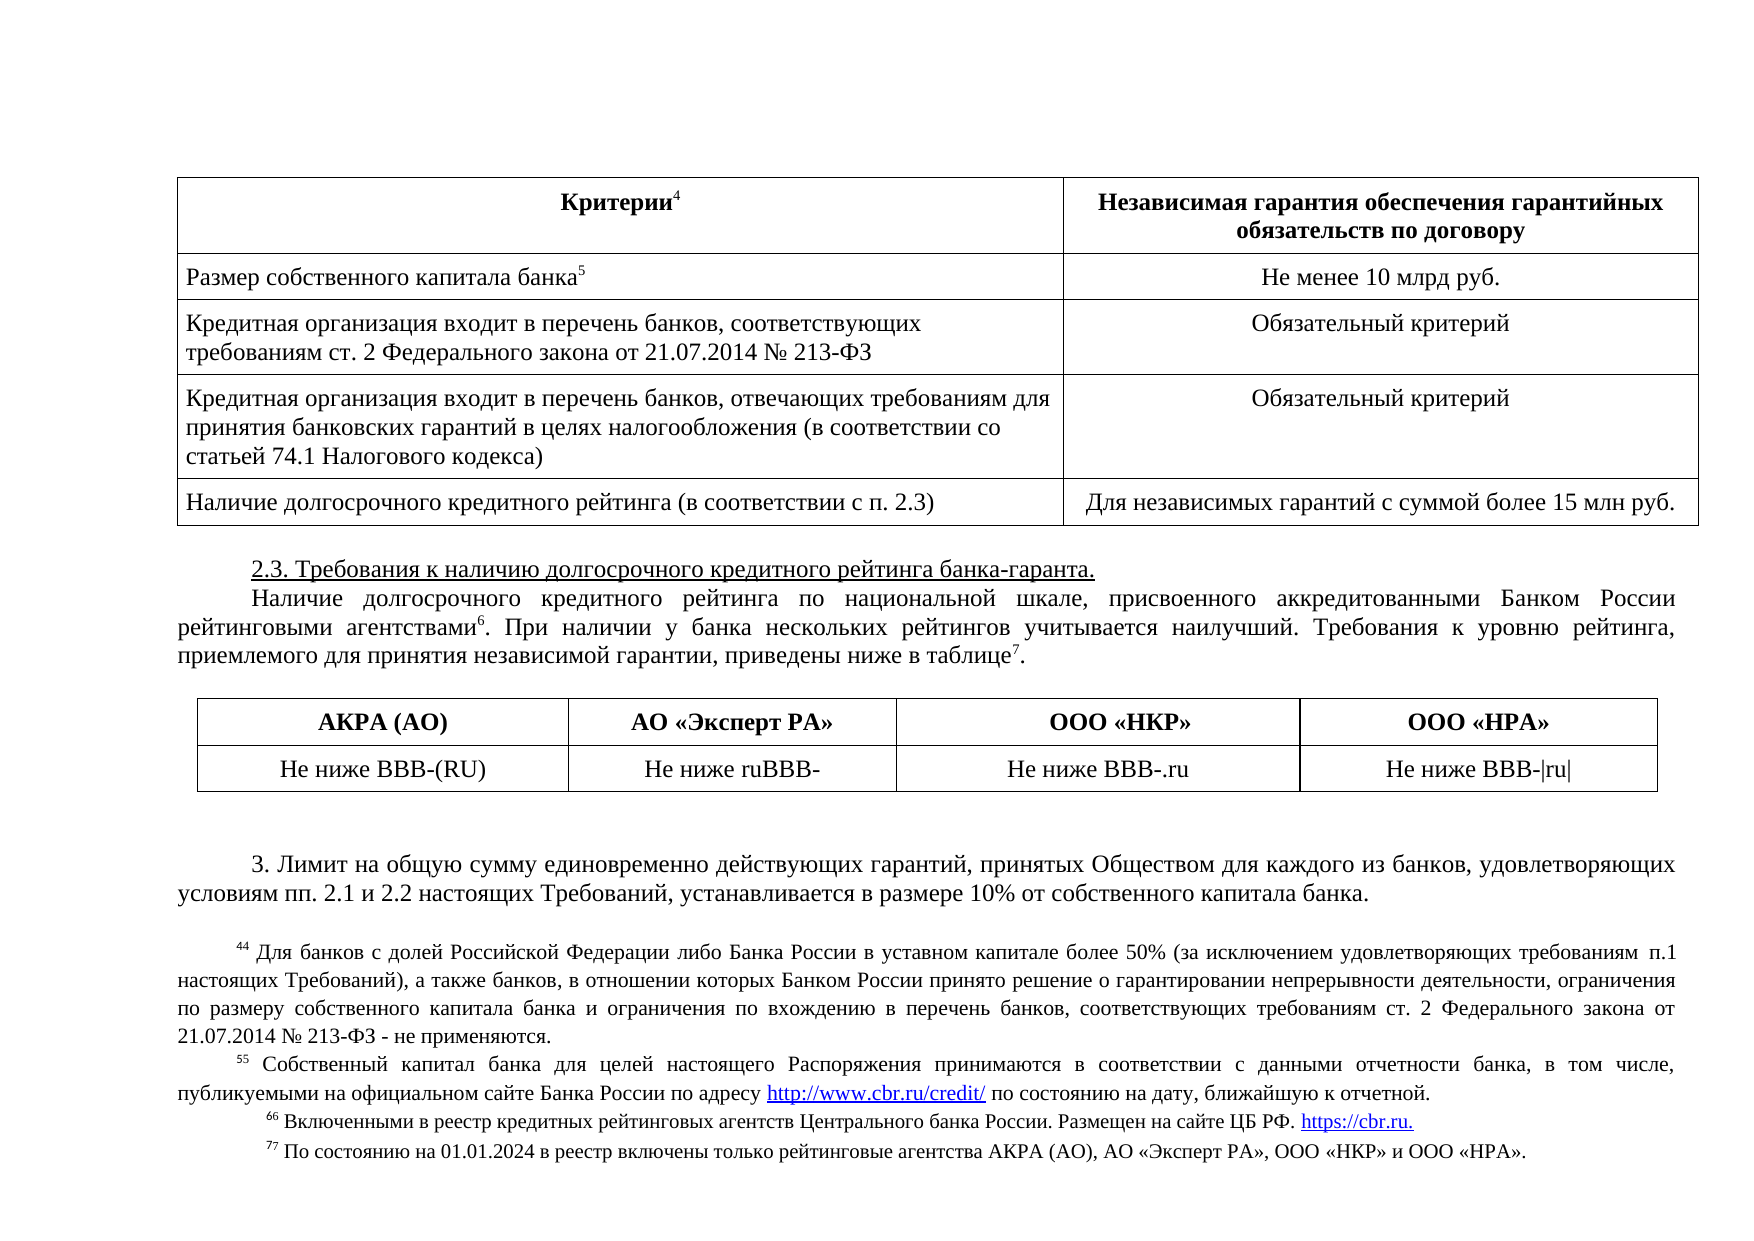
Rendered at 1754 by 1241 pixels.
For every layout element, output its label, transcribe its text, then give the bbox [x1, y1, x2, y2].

table_cell Наличие долгосрочного кредитного рейтинга (в соответствии с п. 2.3) [178, 479, 1063, 524]
table_header АКРА (АО) [198, 699, 568, 744]
table_cell Кредитная организация входит в перечень банков, отвечающих требованиям для принятия банковских гарантий в целях налогообложения (в соответствии со статьей 74.1 Налогового кодекса) [178, 375, 1063, 478]
table_cell Обязательный критерий [1064, 300, 1698, 374]
text Наличие долгосрочного кредитного рейтинга по национальной шкале, присвоенного аккредитованными Банком России рейтинговыми агентствами6. При наличии у банка нескольких рейтингов учитывается наилучший. Требования к уровню рейтинга, приемлемого для принятия независимой гарантии, приведены ниже в таблице7. [177, 583, 1677, 669]
text 2.3. Требования к наличию долгосрочного кредитного рейтинга банка-гаранта. [177, 554, 1677, 583]
table_cell Обязательный критерий [1064, 375, 1698, 478]
table_cell Не менее 10 млрд руб. [1064, 254, 1698, 299]
table_cell Не ниже BBB-.ru [897, 746, 1299, 791]
table_header ООО «НКР» [897, 699, 1299, 744]
table_header Независимая гарантия обеспечения гарантийных обязательств по договору [1064, 178, 1698, 252]
table_header АО «Эксперт РА» [569, 699, 896, 744]
table_cell Кредитная организация входит в перечень банков, соответствующих требованиям ст. 2 Федерального закона от 21.07.2014 № 213-ФЗ [178, 300, 1063, 374]
table_header ООО «НРА» [1301, 699, 1657, 744]
table_cell Размер собственного капитала банка5 [178, 254, 1063, 299]
table_cell Не ниже ruBBB- [569, 746, 896, 791]
table_cell Не ниже BBB-|ru| [1301, 746, 1657, 791]
table_cell Для независимых гарантий с суммой более 15 млн руб. [1064, 479, 1698, 524]
text 3. Лимит на общую сумму единовременно действующих гарантий, принятых Обществом для каждого из банков, удовлетворяющих условиям пп. 2.1 и 2.2 настоящих Требований, устанавливается в размере 10% от собственного капитала банка. [177, 849, 1677, 907]
table_cell Не ниже BBB-(RU) [198, 746, 568, 791]
table_header Критерии4 [178, 178, 1063, 252]
